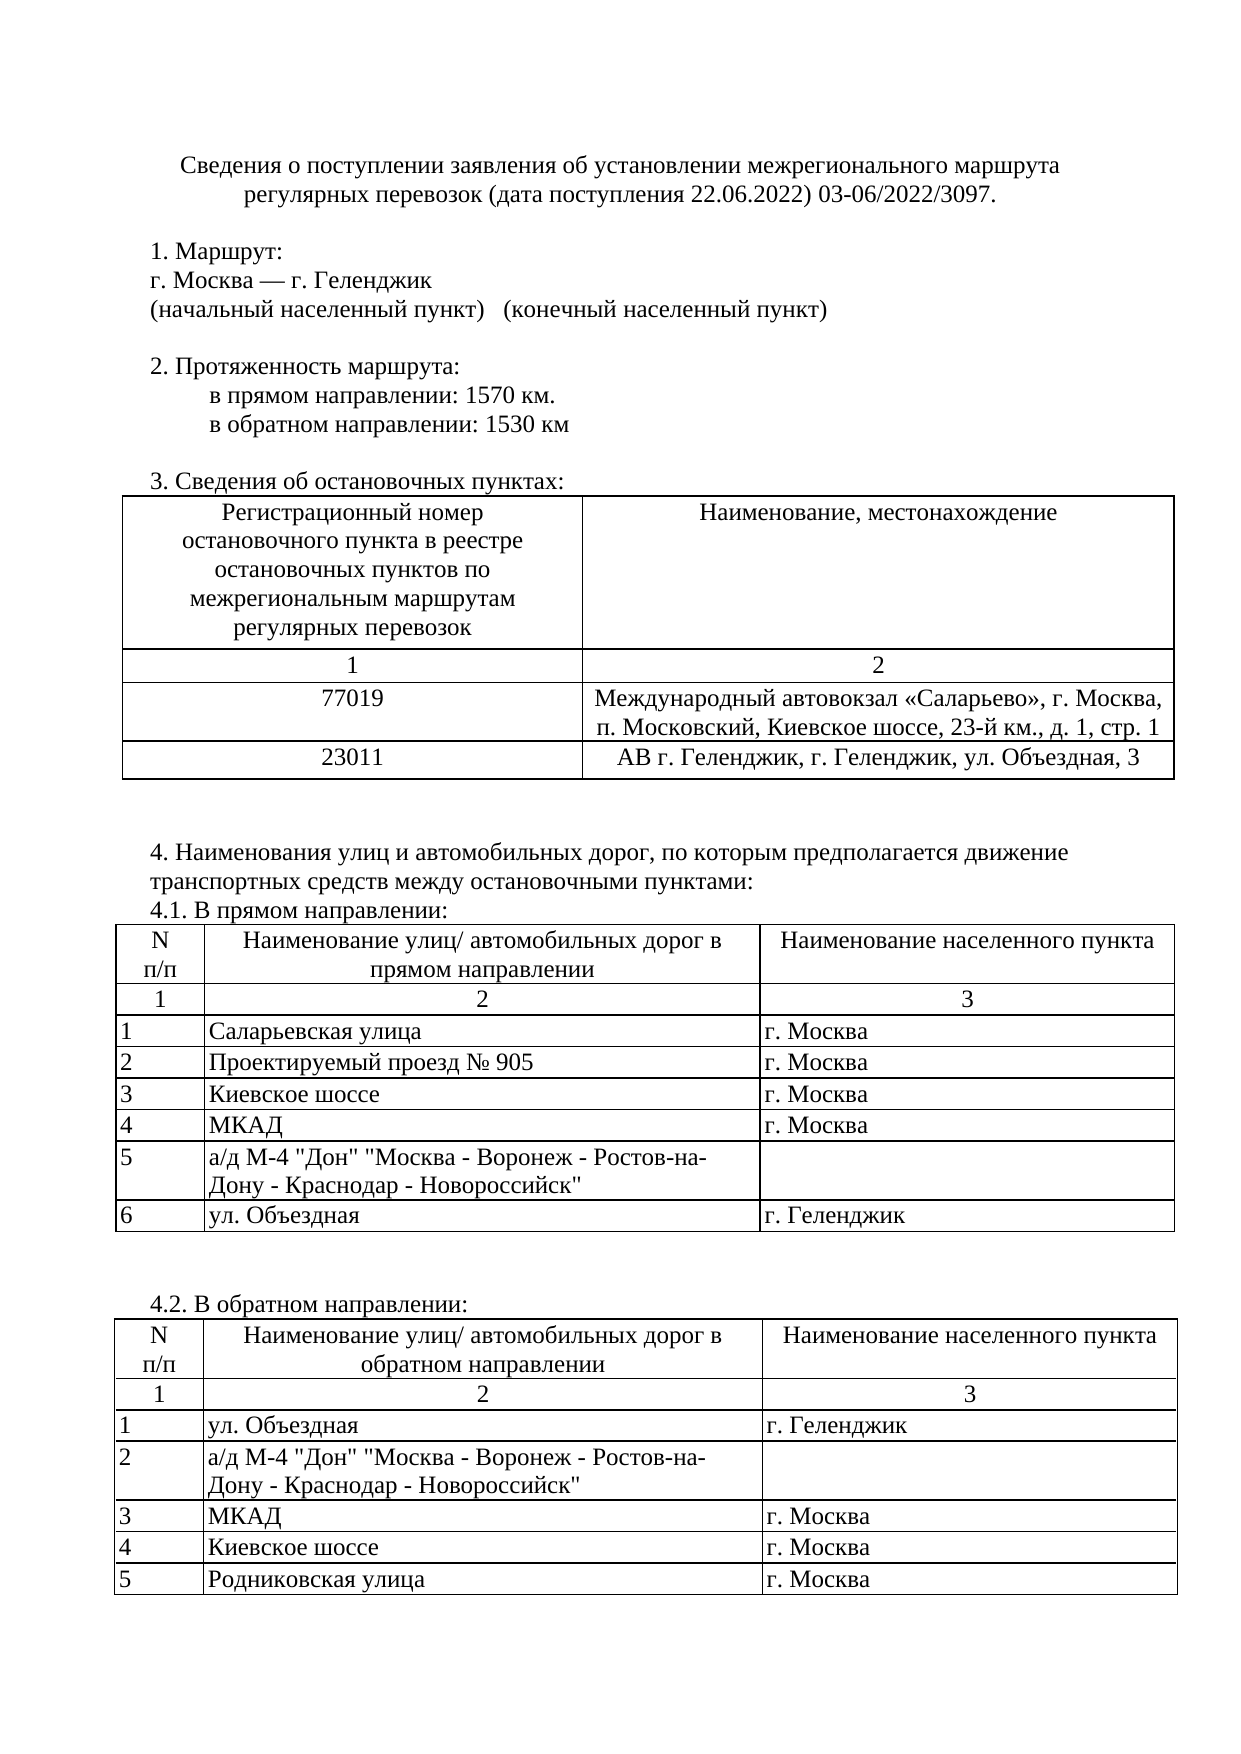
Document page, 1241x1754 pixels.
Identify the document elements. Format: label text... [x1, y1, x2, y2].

table_cell АВ г. Геленджик, г. Геленджик, ул. Объездная, 3 [583, 742, 1173, 778]
table_cell ул. Объездная [204, 1411, 762, 1440]
table_cell 4 [115, 1532, 203, 1562]
table_cell г. Москва [761, 1110, 1174, 1140]
table_cell МКАД [205, 1110, 759, 1140]
table_header Регистрационный номер остановочного пункта в реестре остановочных пунктов по межрегиональным маршрутам регулярных перевозок [123, 497, 582, 648]
table_cell Киевское шоссе [205, 1079, 759, 1108]
table_cell г. Москва [763, 1499, 1177, 1531]
table_cell Саларьевская улица [205, 1016, 759, 1046]
table_cell Международный автовокзал «Саларьево», г. Москва, п. Московский, Киевское шоссе, 23-й км., д. 1, стр. 1 [583, 683, 1173, 740]
text Сведения о поступлении заявления об установлении межрегионального маршрута регулярных перевозок (дата поступления 22.06.2022) 03-06/2022/3097. [150, 150, 1090, 207]
text 3. Сведения об остановочных пунктах: [150, 466, 1090, 495]
table_header Наименование улиц/ автомобильных дорог в прямом направлении [205, 925, 759, 983]
text (начальный населенный пункт) (конечный населенный пункт) [150, 294, 1090, 322]
table_cell 77019 [123, 683, 582, 740]
table_header N п/п [117, 925, 204, 983]
text 1. Маршрут: [150, 236, 1090, 265]
table_cell г. Геленджик [761, 1201, 1174, 1231]
table_header Наименование, местонахождение [583, 497, 1173, 648]
table_header N п/п [115, 1320, 203, 1377]
text 4.2. В обратном направлении: [150, 1289, 1090, 1318]
table_cell а/д М-4 "Дон" "Москва - Воронеж - Ростов-на-Дону - Краснодар - Новороссийск" [205, 1142, 759, 1199]
table_cell 3 [115, 1500, 203, 1531]
table_cell 3 [761, 984, 1174, 1014]
table_cell МКАД [204, 1501, 762, 1531]
table_cell Проектируемый проезд № 905 [205, 1047, 759, 1077]
table_header Наименование населенного пункта [761, 925, 1174, 983]
table_cell 5 [115, 1563, 203, 1594]
text 4. Наименования улиц и автомобильных дорог, по которым предполагается движение транспортных средств между остановочными пунктами: [150, 837, 1090, 895]
text в обратном направлении: 1530 км [150, 409, 1090, 437]
table_cell 2 [205, 984, 759, 1014]
text 2. Протяженность маршрута: [150, 351, 1090, 380]
table_cell 1 [115, 1379, 203, 1409]
table_cell [761, 1142, 1174, 1199]
text 4.1. В прямом направлении: [150, 895, 1090, 924]
table_cell 2 [583, 650, 1173, 681]
table_cell г. Москва [761, 1047, 1174, 1077]
table_cell 4 [117, 1110, 204, 1140]
table_cell 6 [117, 1201, 204, 1231]
table_cell 1 [115, 1410, 203, 1440]
table_cell Киевское шоссе [204, 1532, 762, 1562]
table_cell [763, 1440, 1177, 1499]
table_cell ул. Объездная [205, 1201, 759, 1231]
table_cell 5 [117, 1142, 204, 1199]
table_cell 2 [117, 1047, 204, 1077]
table_cell г. Москва [761, 1016, 1174, 1046]
table_cell 3 [763, 1378, 1177, 1409]
table_header Наименование улиц/ автомобильных дорог в обратном направлении [204, 1320, 762, 1377]
table_cell 3 [117, 1079, 204, 1108]
table_cell Родниковская улица [204, 1564, 762, 1594]
table_header Наименование населенного пункта [763, 1320, 1177, 1377]
table_cell 1 [117, 984, 204, 1014]
table_cell 1 [123, 650, 582, 681]
table_cell 1 [117, 1016, 204, 1046]
table_cell 2 [115, 1441, 203, 1499]
table_cell г. Геленджик [763, 1409, 1177, 1440]
table_cell г. Москва [763, 1562, 1177, 1594]
table_cell а/д М-4 "Дон" "Москва - Воронеж - Ростов-на-Дону - Краснодар - Новороссийск" [204, 1442, 762, 1499]
text в прямом направлении: 1570 км. [150, 380, 1090, 409]
text г. Москва — г. Геленджик [150, 265, 1090, 294]
table_cell г. Москва [763, 1531, 1177, 1562]
table_cell г. Москва [761, 1079, 1174, 1108]
table_cell 2 [204, 1379, 762, 1409]
table_cell 23011 [123, 742, 582, 778]
